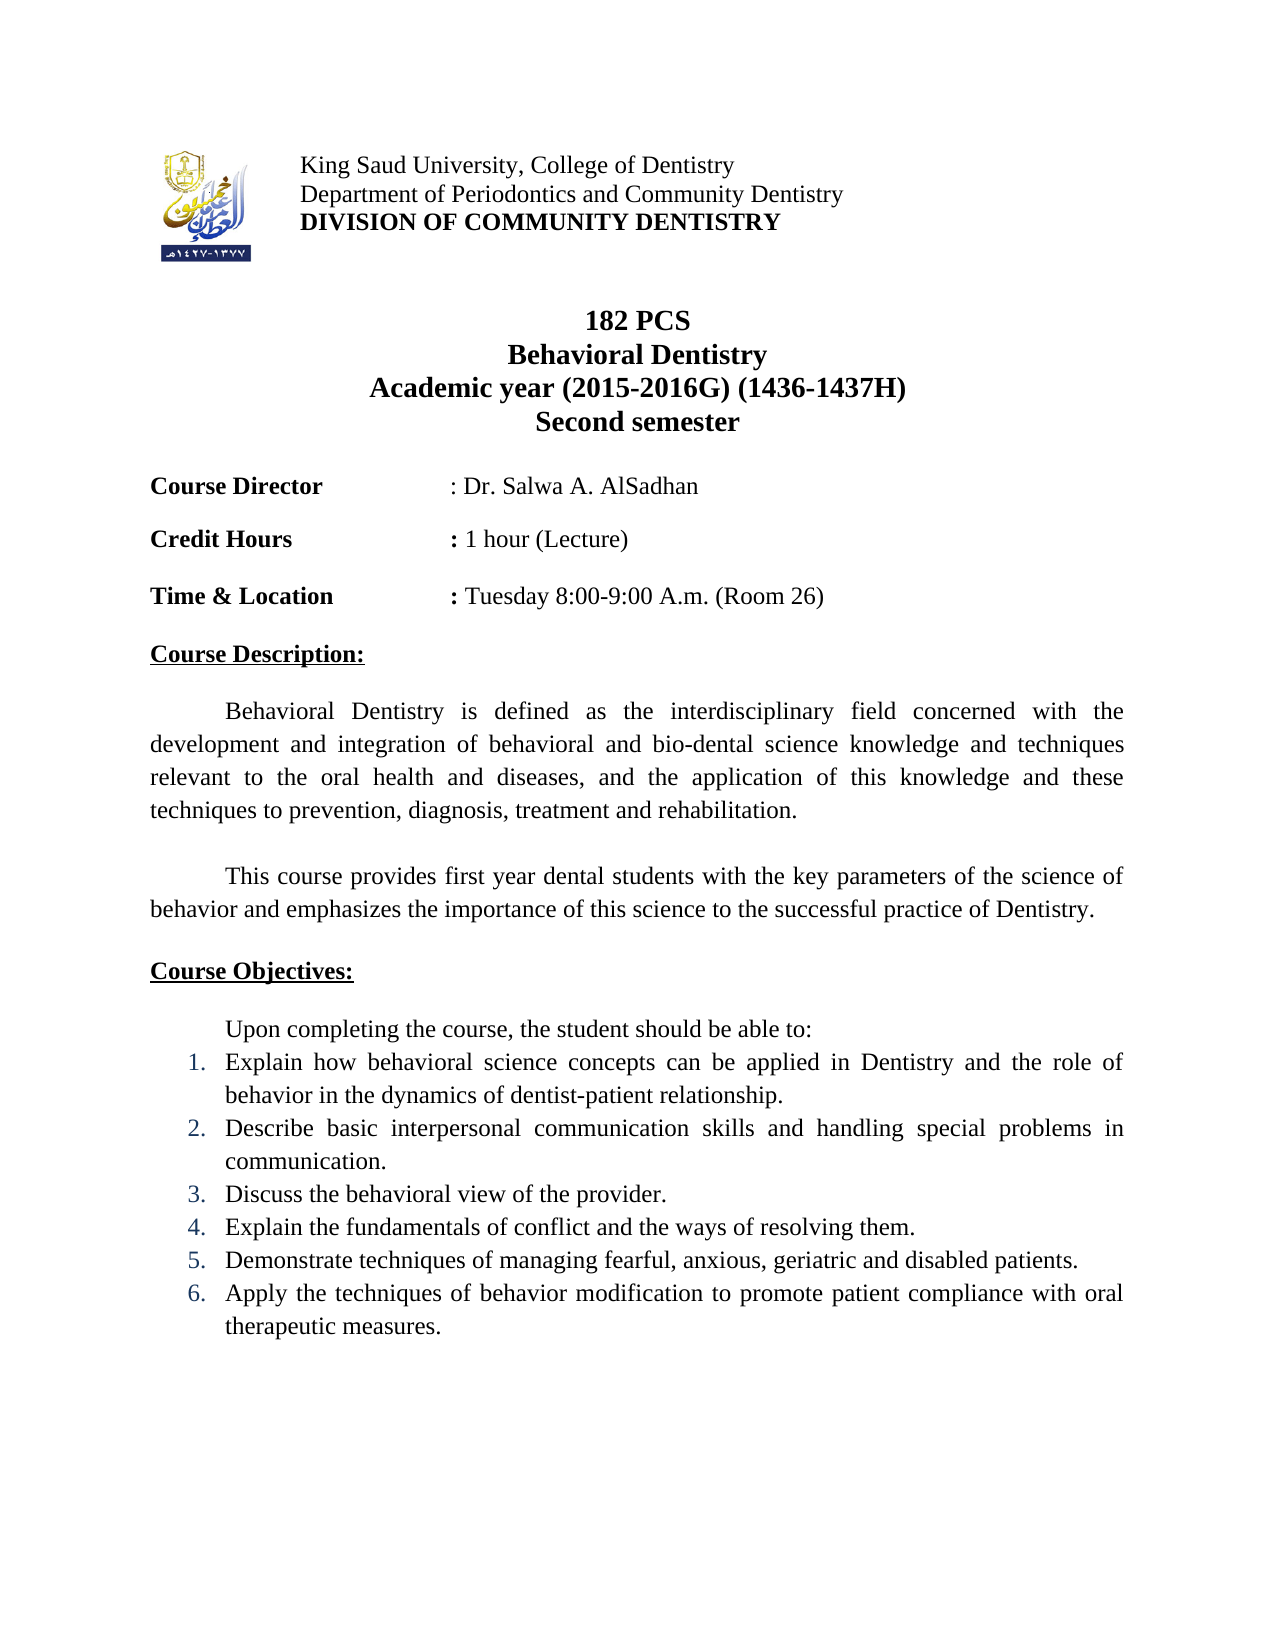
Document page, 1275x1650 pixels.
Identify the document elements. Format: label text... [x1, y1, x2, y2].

text Time & Location : Tuesday 8:00-9:00 A.m. (Room 26) [150, 581, 1125, 610]
text Behavioral Dentistry [150, 337, 1125, 370]
text Course Director : Dr. Salwa A. AlSadhan [150, 471, 1125, 500]
list Discuss the behavioral view of the provider. [187, 1179, 1125, 1208]
text Course Description: [150, 639, 1125, 668]
title King Saud University, College of Dentistry [225, 150, 1125, 179]
text Second semester [150, 404, 1125, 437]
text Credit Hours : 1 hour (Lecture) [150, 524, 1125, 553]
list Apply the techniques of behavior modification to promote patient compliance with oral therapeutic measures. [187, 1278, 1125, 1340]
text Course Objectives: [150, 956, 1125, 985]
list Explain how behavioral science concepts can be applied in Dentistry and the role of behavior in the dynamics of dentist-patient relationship. [187, 1047, 1125, 1108]
subtitle 182 PCS [150, 303, 1125, 337]
list Explain the fundamentals of conflict and the ways of resolving them. [187, 1212, 1125, 1241]
text Behavioral Dentistry is defined as the interdisciplinary field concerned with the development and integration of behavioral and bio-dental science knowledge and techniques relevant to the oral health and diseases, and the application of this knowledge and these techniques to prevention, diagnosis, treatment and rehabilitation. [150, 696, 1125, 824]
text This course provides first year dental students with the key parameters of the science of behavior and emphasizes the importance of this science to the successful practice of Dentistry. [150, 861, 1125, 923]
text Upon completing the course, the student should be able to: [150, 1014, 1125, 1042]
text Academic year (2015-2016G) (1436-1437H) [150, 370, 1125, 404]
picture [158, 150, 253, 263]
text Department of Periodontics and Community Dentistry [225, 179, 1125, 207]
list Describe basic interpersonal communication skills and handling special problems in communication. [187, 1113, 1125, 1174]
list Demonstrate techniques of managing fearful, anxious, geriatric and disabled patients. [187, 1245, 1125, 1274]
subtitle DIVISION OF COMMUNITY DENTISTRY [225, 207, 1125, 236]
